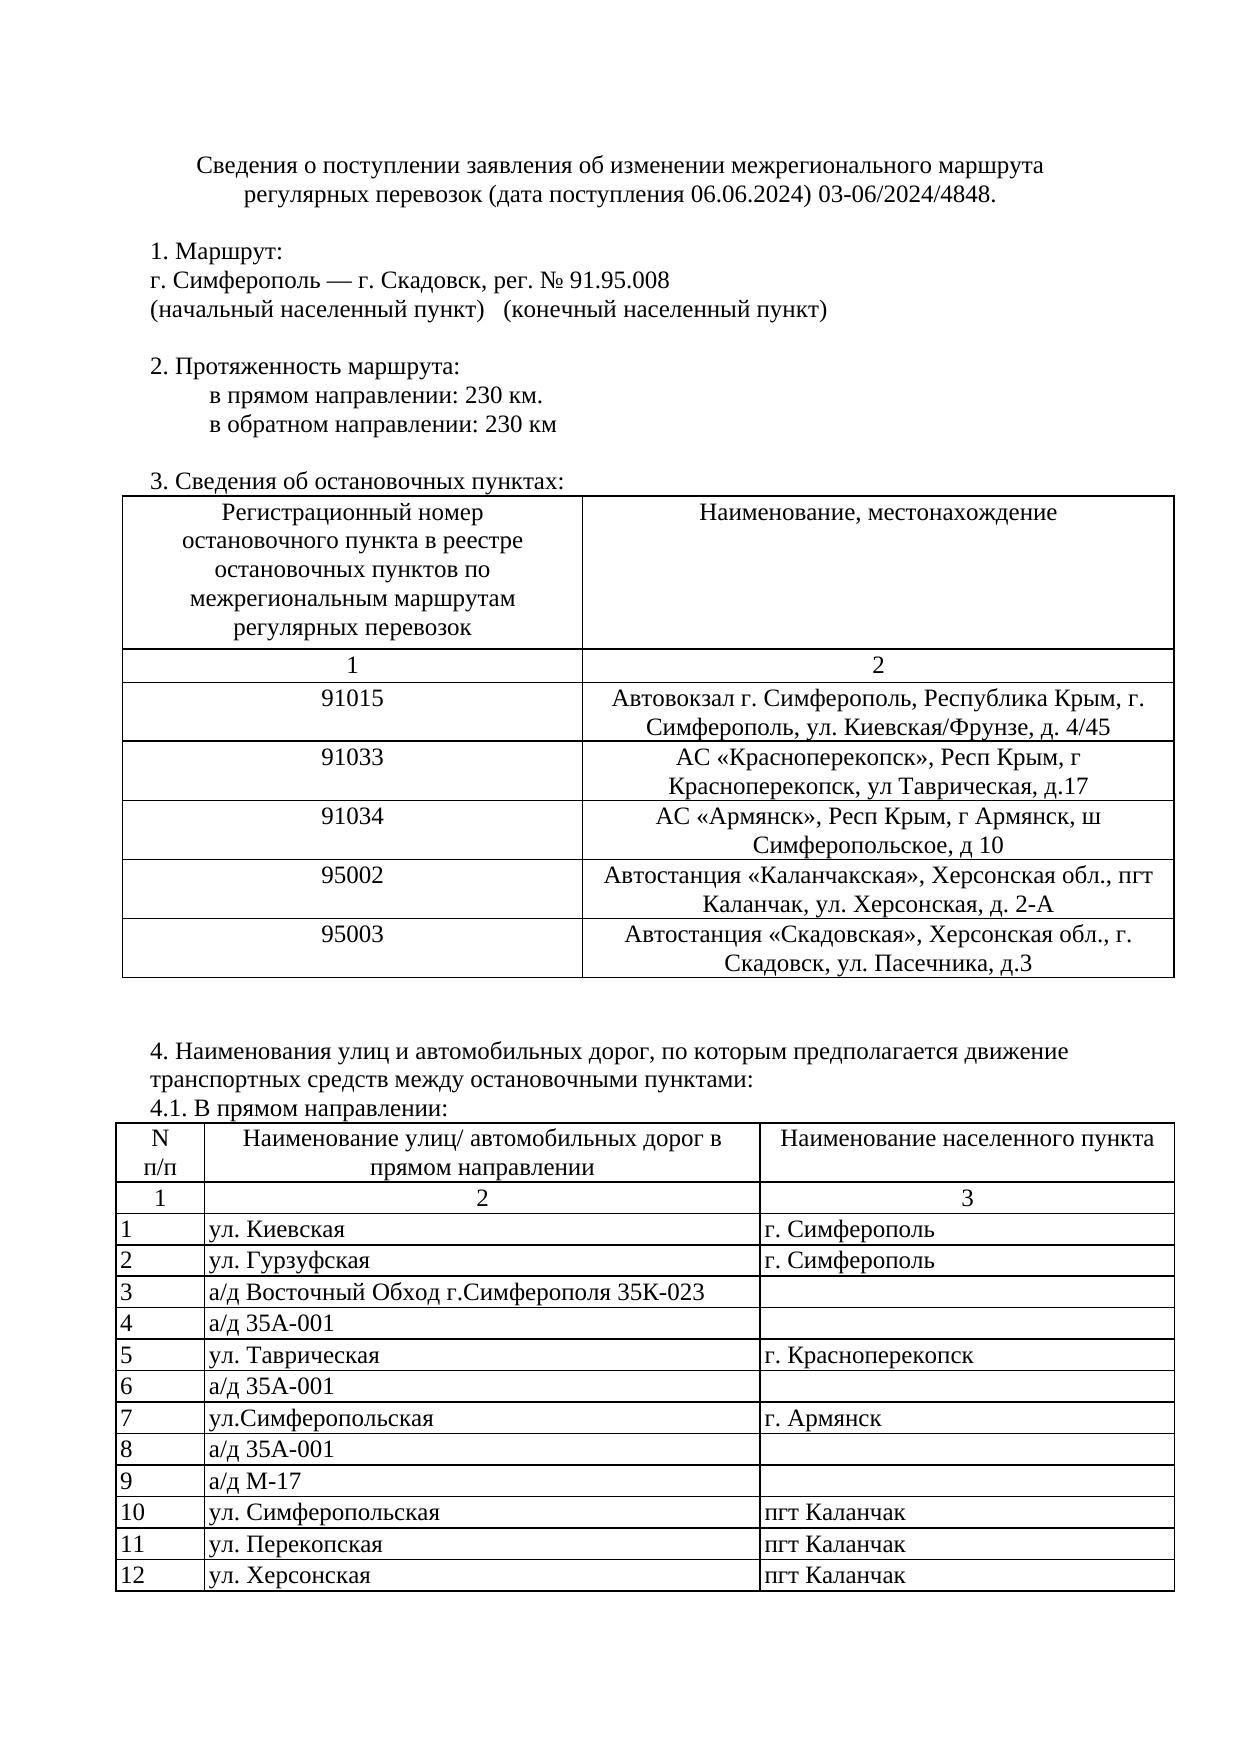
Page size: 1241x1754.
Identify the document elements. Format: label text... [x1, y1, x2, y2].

table_cell 2 [583, 650, 1173, 681]
table_cell 1 [117, 1214, 204, 1244]
table_cell [761, 1466, 1174, 1496]
table_cell 95003 [123, 919, 582, 977]
table_cell а/д 35А-001 [205, 1371, 759, 1401]
text 4.1. В прямом направлении: [150, 1093, 1090, 1122]
text в прямом направлении: 230 км. [150, 380, 1090, 409]
table_cell Автостанция «Скадовская», Херсонская обл., г. Скадовск, ул. Пасечника, д.3 [583, 919, 1173, 977]
table_cell 95002 [123, 860, 582, 918]
table_header N п/п [117, 1124, 204, 1181]
table_cell ул. Киевская [205, 1214, 759, 1244]
table_cell ул. Таврическая [205, 1340, 759, 1370]
text 2. Протяженность маршрута: [150, 351, 1090, 380]
table_cell пгт Каланчак [761, 1497, 1174, 1527]
table_cell г. Армянск [761, 1403, 1174, 1433]
table_cell 4 [117, 1308, 204, 1338]
table_cell ул. Гурзуфская [205, 1246, 759, 1275]
table_cell 91034 [123, 801, 582, 858]
table_cell АС «Армянск», Респ Крым, г Армянск, ш Симферопольское, д 10 [583, 801, 1173, 858]
table_cell 11 [117, 1529, 204, 1558]
table_cell 12 [117, 1560, 204, 1590]
table_cell а/д Восточный Обход г.Симферополя 35К-023 [205, 1277, 759, 1307]
table_cell 1 [117, 1183, 204, 1212]
table_cell Автостанция «Каланчакская», Херсонская обл., пгт Каланчак, ул. Херсонская, д. 2-А [583, 860, 1173, 918]
table_cell ул. Херсонская [205, 1560, 759, 1590]
text 4. Наименования улиц и автомобильных дорог, по которым предполагается движение транспортных средств между остановочными пунктами: [150, 1036, 1090, 1093]
table_cell [761, 1434, 1174, 1464]
table_cell а/д 35А-001 [205, 1434, 759, 1464]
table_cell г. Симферополь [761, 1214, 1174, 1244]
table_cell 6 [117, 1371, 204, 1401]
table_cell ул.Симферопольская [205, 1403, 759, 1433]
text Сведения о поступлении заявления об изменении межрегионального маршрута регулярных перевозок (дата поступления 06.06.2024) 03-06/2024/4848. [150, 150, 1090, 207]
table_cell 7 [117, 1403, 204, 1433]
table_cell пгт Каланчак [761, 1529, 1174, 1558]
table_cell а/д 35А-001 [205, 1308, 759, 1338]
table_cell г. Красноперекопск [761, 1340, 1174, 1370]
text (начальный населенный пункт) (конечный населенный пункт) [150, 294, 1090, 322]
table_cell ул. Перекопская [205, 1529, 759, 1558]
table_cell 10 [117, 1497, 204, 1527]
text в обратном направлении: 230 км [150, 409, 1090, 437]
table_cell 2 [205, 1183, 759, 1212]
table_header Регистрационный номер остановочного пункта в реестре остановочных пунктов по межрегиональным маршрутам регулярных перевозок [123, 497, 582, 648]
table_cell [761, 1308, 1174, 1338]
table_cell 91033 [123, 742, 582, 799]
table_cell Автовокзал г. Симферополь, Республика Крым, г. Симферополь, ул. Киевская/Фрунзе, д. 4/45 [583, 683, 1173, 740]
table_cell а/д М-17 [205, 1466, 759, 1496]
table_cell [761, 1277, 1174, 1307]
table_cell пгт Каланчак [761, 1560, 1174, 1590]
table_cell г. Симферополь [761, 1246, 1174, 1275]
table_cell 3 [761, 1183, 1174, 1212]
table_cell [761, 1371, 1174, 1401]
table_cell 2 [117, 1246, 204, 1275]
table_cell 1 [123, 650, 582, 681]
table_cell 8 [117, 1434, 204, 1464]
table_header Наименование, местонахождение [583, 497, 1173, 648]
table_cell 91015 [123, 683, 582, 740]
table_header Наименование улиц/ автомобильных дорог в прямом направлении [205, 1124, 759, 1181]
table_cell АС «Красноперекопск», Респ Крым, г Красноперекопск, ул Таврическая, д.17 [583, 742, 1173, 799]
text 3. Сведения об остановочных пунктах: [150, 466, 1090, 495]
table_cell 5 [117, 1340, 204, 1370]
table_cell ул. Симферопольская [205, 1497, 759, 1527]
table_cell 9 [117, 1466, 204, 1496]
text г. Симферополь — г. Скадовск, рег. № 91.95.008 [150, 265, 1090, 294]
table_cell 3 [117, 1277, 204, 1307]
text 1. Маршрут: [150, 236, 1090, 265]
table_header Наименование населенного пункта [761, 1124, 1174, 1181]
